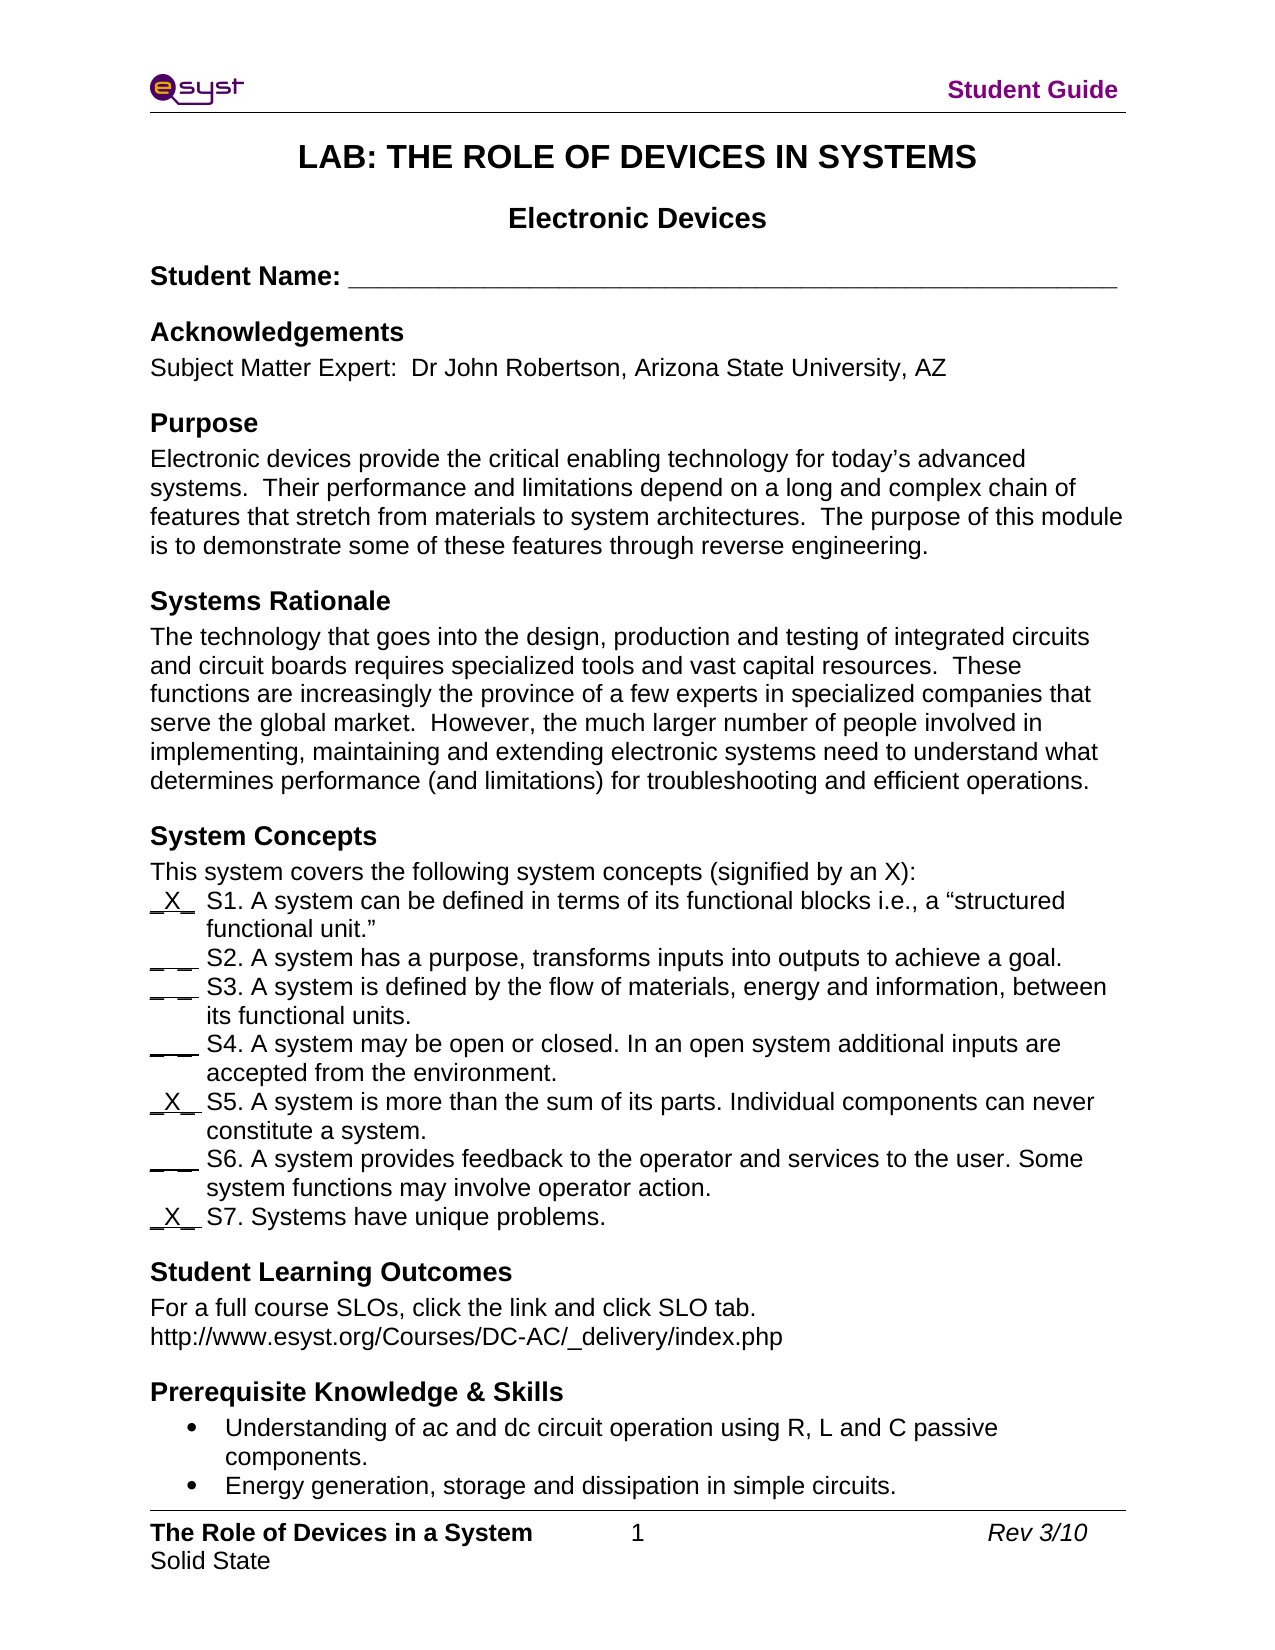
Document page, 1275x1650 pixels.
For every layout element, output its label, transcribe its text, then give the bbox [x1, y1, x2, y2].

subtitle Electronic Devices [150, 201, 1125, 234]
text The technology that goes into the design, production and testing of integrated circuits and circuit boards requires specialized tools and vast capital resources. These functions are increasingly the province of a few experts in specialized companies that serve the global market. However, the much larger number of people involved in implementing, maintaining and extending electronic systems need to understand what determines performance (and limitations) for troubleshooting and efficient operations. [150, 622, 1125, 794]
list Understanding of ac and dc circuit operation using R, L and C passive components. [187, 1413, 1125, 1471]
picture [150, 74, 244, 105]
subtitle Student Name: ___________________________________________________ [150, 259, 1125, 291]
text This system covers the following system concepts (signified by an X): [150, 857, 1125, 886]
subtitle Systems Rationale [150, 584, 1125, 616]
text _ _ S4. A system may be open or closed. In an open system additional inputs are accepted from the environment. [150, 1029, 1125, 1087]
text _X_ S1. A system can be defined in terms of its functional blocks i.e., a “structured functional unit.” [150, 886, 1125, 943]
subtitle LAB: THE ROLE OF DEVICES IN SYSTEMS [150, 137, 1125, 176]
subtitle Prerequisite Knowledge & Skills [150, 1376, 1125, 1407]
text _X_ S5. A system is more than the sum of its parts. Individual components can never constitute a system. [150, 1087, 1125, 1144]
text _X_ S7. Systems have unique problems. [150, 1202, 1125, 1231]
text _ _ S2. A system has a purpose, transforms inputs into outputs to achieve a goal. [150, 943, 1125, 972]
text Subject Matter Expert: Dr John Robertson, Arizona State University, AZ [150, 353, 1125, 382]
subtitle Student Learning Outcomes [150, 1256, 1125, 1287]
subtitle Purpose [150, 407, 1125, 438]
subtitle Acknowledgements [150, 316, 1125, 347]
text For a full course SLOs, click the link and click SLO tab. [150, 1293, 1125, 1322]
text Electronic devices provide the critical enabling technology for today’s advanced systems. Their performance and limitations depend on a long and complex chain of features that stretch from materials to system architectures. The purpose of this module is to demonstrate some of these features through reverse engineering. [150, 444, 1125, 559]
text _ _ S6. A system provides feedback to the operator and services to the user. Some system functions may involve operator action. [150, 1144, 1125, 1202]
list Energy generation, storage and dissipation in simple circuits. [187, 1471, 1125, 1500]
text _ _ S3. A system is defined by the flow of materials, energy and information, between its functional units. [150, 972, 1125, 1029]
text http://www.esyst.org/Courses/DC-AC/_delivery/index.php [150, 1322, 1125, 1351]
subtitle System Concepts [150, 819, 1125, 851]
